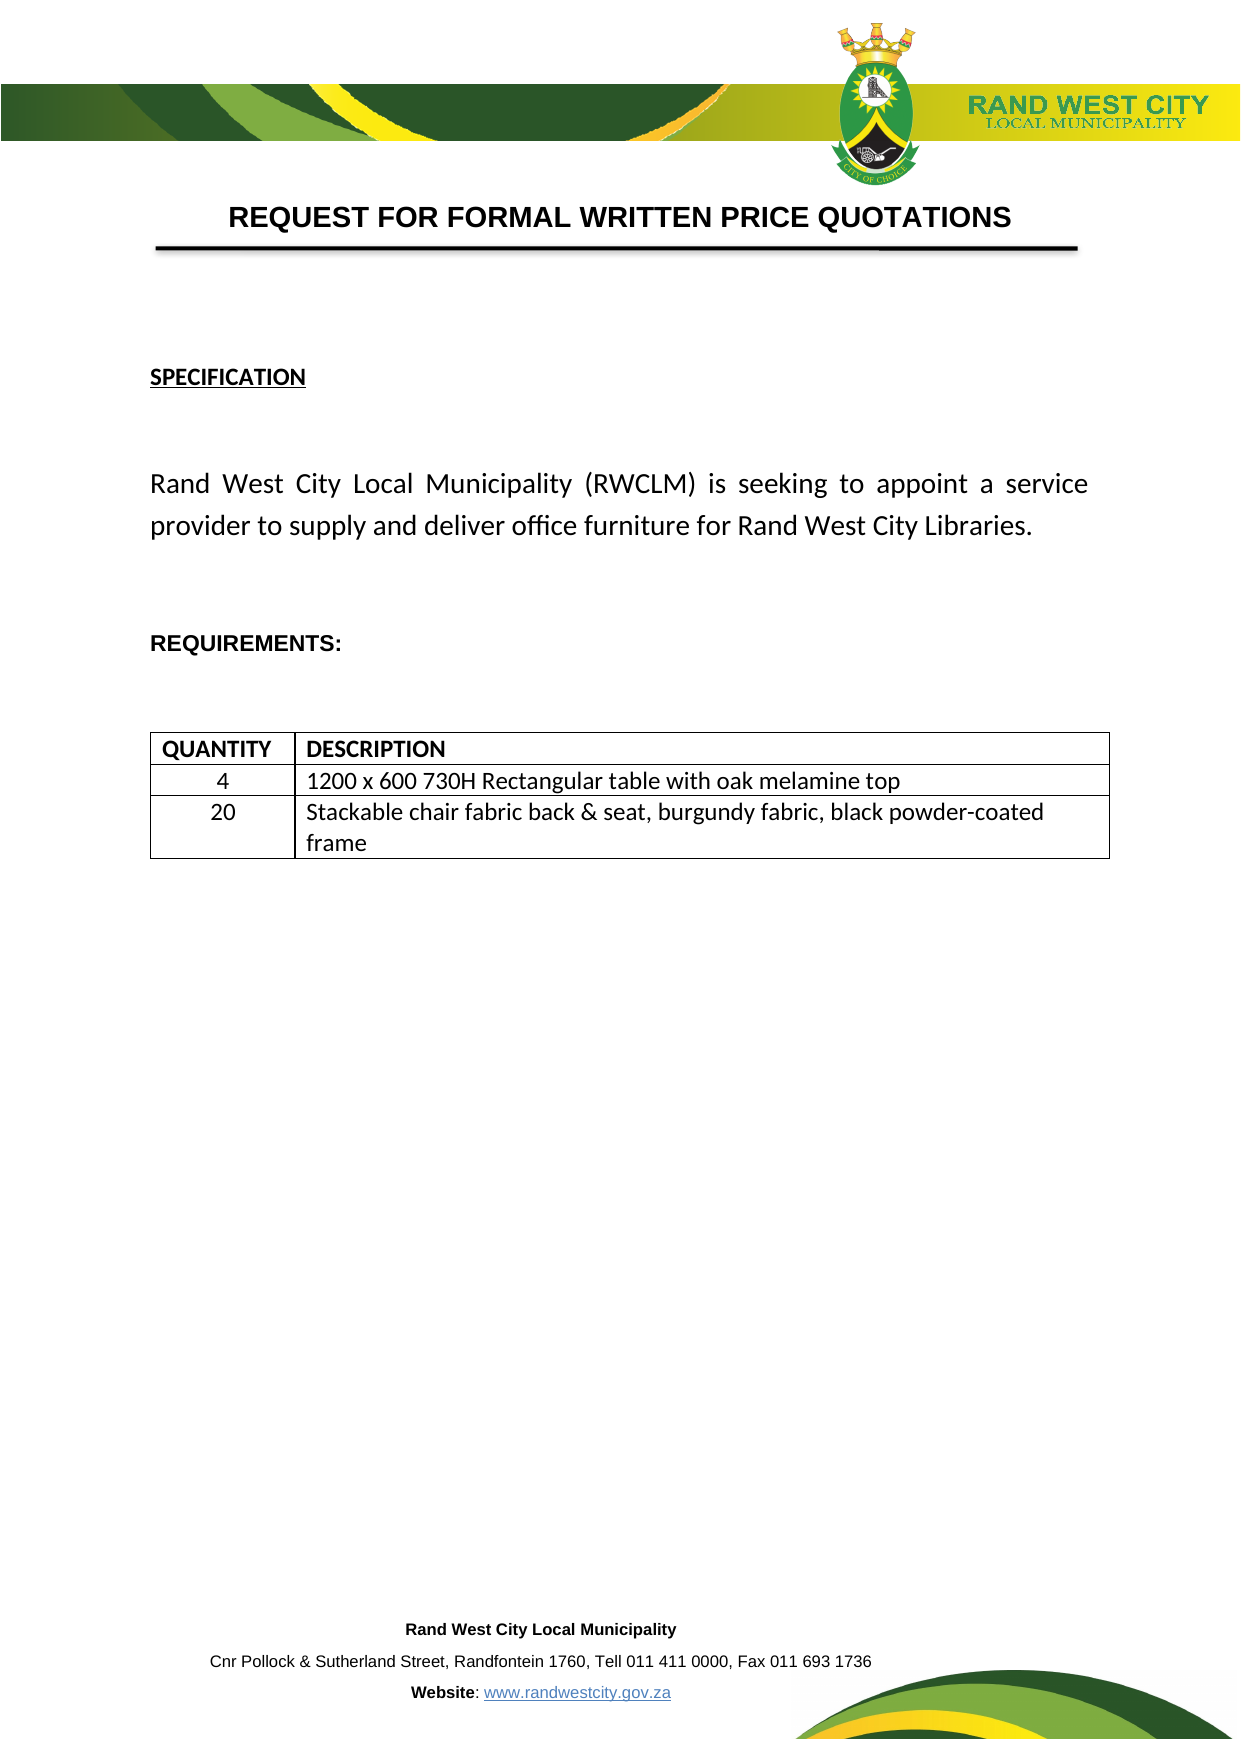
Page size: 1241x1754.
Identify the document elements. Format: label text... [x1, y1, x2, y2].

text REQUIREMENTS: [150, 630, 1090, 656]
table_cell Stackable chair fabric back & seat, burgundy fabric, black powder-coated frame [296, 796, 1109, 857]
text Rand West City Local Municipality (RWCLM) is seeking to appoint a service provider to supply and deliver office furniture for Rand West City Libraries. [150, 466, 1090, 542]
picture [1, 0, 1241, 191]
text SPECIFICATION [150, 361, 1090, 391]
table_header DESCRIPTION [296, 733, 1109, 764]
table_cell 4 [151, 765, 294, 795]
table_cell 20 [151, 796, 294, 857]
picture [790, 1670, 1237, 1739]
table_cell 1200 x 600 730H Rectangular table with oak melamine top [296, 765, 1109, 795]
table_header QUANTITY [151, 733, 294, 764]
